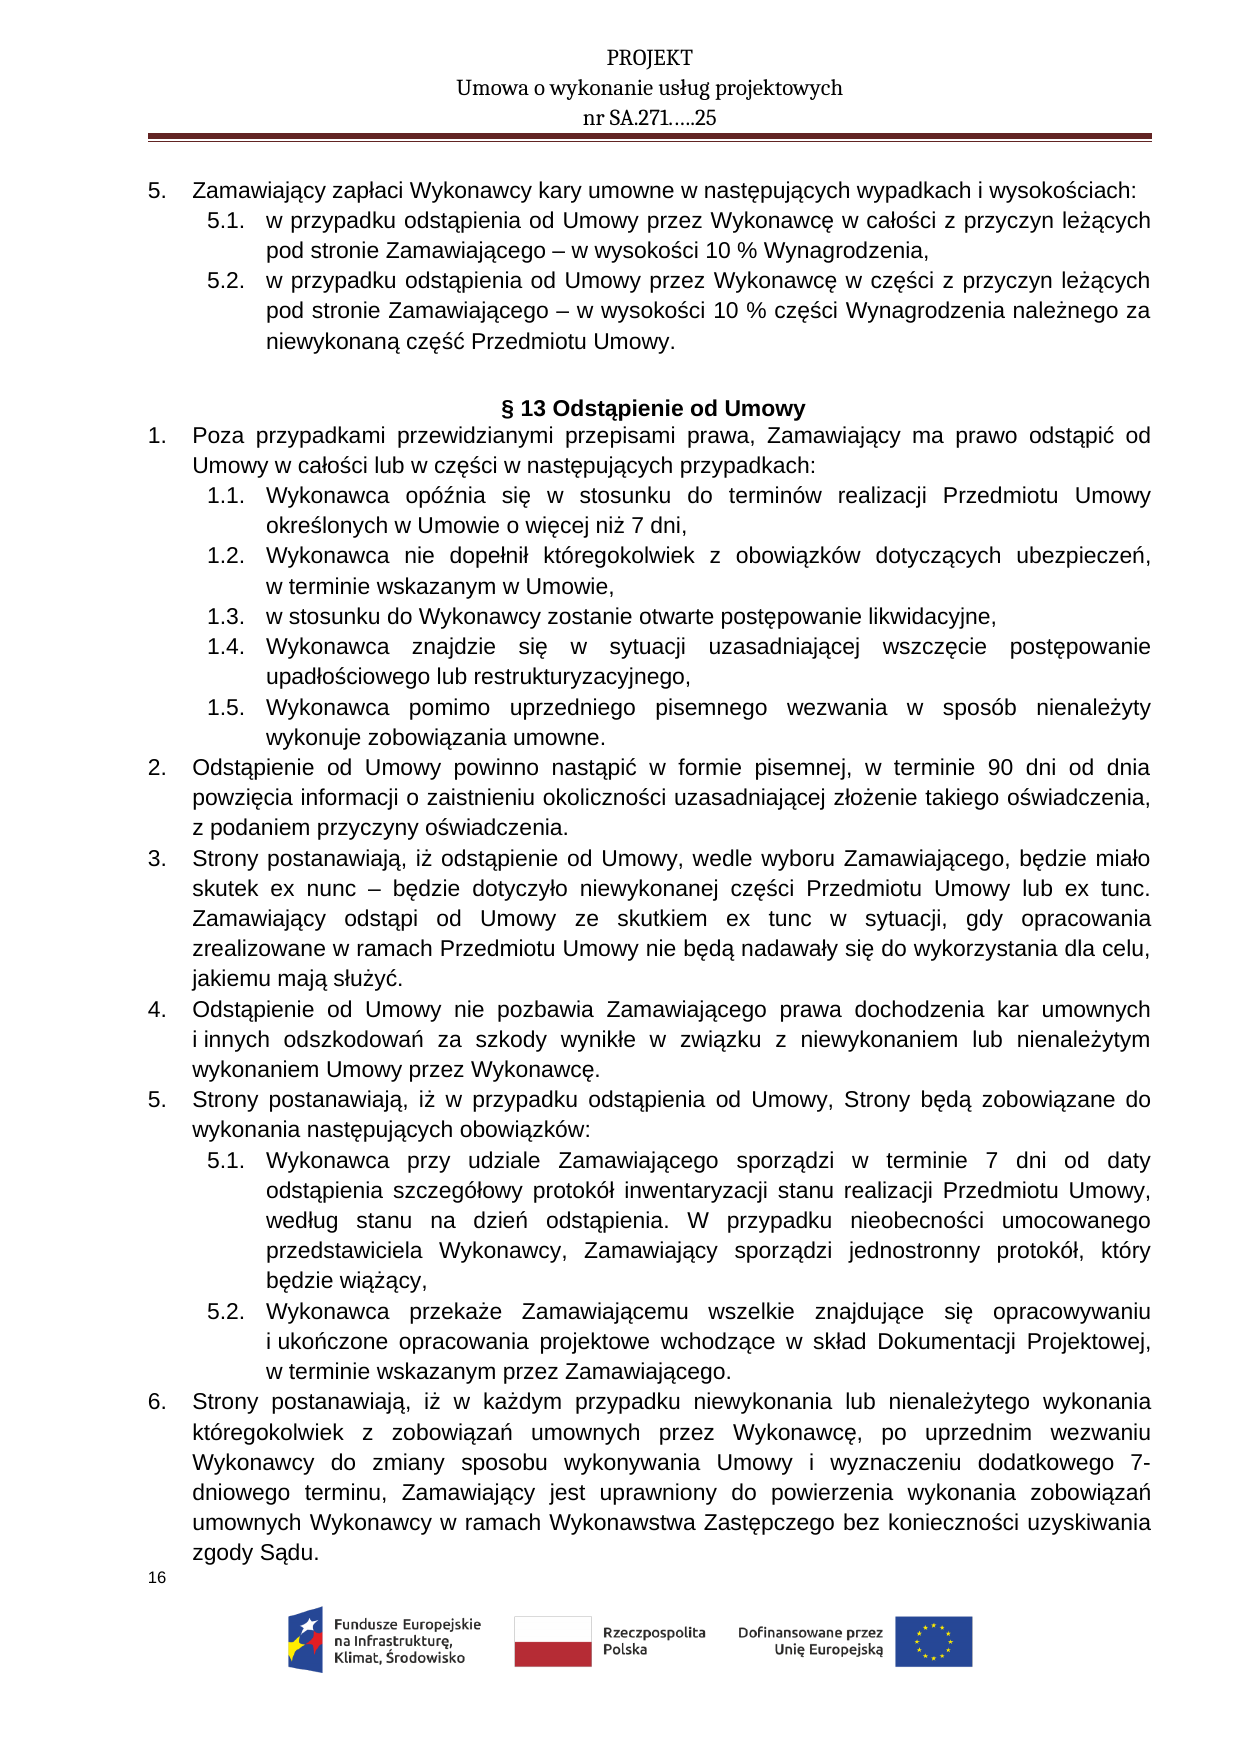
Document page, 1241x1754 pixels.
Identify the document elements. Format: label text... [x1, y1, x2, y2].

subtitle Wykonawca nie dopełnił któregokolwiek z obowiązków dotyczących ubezpieczeń, w terminie wskazanym w Umowie, [207, 542, 1152, 599]
subtitle Wykonawca znajdzie się w sytuacji uzasadniającej wszczęcie postępowanie upadłościowego lub restrukturyzacyjnego, [207, 633, 1152, 690]
subtitle Wykonawca przekaże Zamawiającemu wszelkie znajdujące się opracowywaniu i ukończone opracowania projektowe wchodzące w skład Dokumentacji Projektowej, w terminie wskazanym przez Zamawiającego. [207, 1298, 1152, 1384]
subtitle Strony postanawiają, iż odstąpienie od Umowy, wedle wyboru Zamawiającego, będzie miało skutek ex nunc – będzie dotyczyło niewykonanej części Przedmiotu Umowy lub ex tunc. Zamawiający odstąpi od Umowy ze skutkiem ex tunc w sytuacji, gdy opracowania zrealizowane w ramach Przedmiotu Umowy nie będą nadawały się do wykorzystania dla celu, jakiemu mają służyć. [148, 844, 1152, 992]
subtitle w przypadku odstąpienia od Umowy przez Wykonawcę w całości z przyczyn leżących pod stronie Zamawiającego – w wysokości 10 % Wynagrodzenia, [207, 207, 1152, 263]
subtitle Odstąpienie od Umowy nie pozbawia Zamawiającego prawa dochodzenia kar umownych i innych odszkodowań za szkody wynikłe w związku z niewykonaniem lub nienależytym wykonaniem Umowy przez Wykonawcę. [148, 996, 1152, 1082]
subtitle Wykonawca pomimo uprzedniego pisemnego wezwania w sposób nienależyty wykonuje zobowiązania umowne. [207, 693, 1152, 750]
subtitle w stosunku do Wykonawcy zostanie otwarte postępowanie likwidacyjne, [207, 603, 1152, 629]
subtitle Zamawiający zapłaci Wykonawcy kary umowne w następujących wypadkach i wysokościach: [148, 177, 1152, 203]
subtitle Odstąpienie od Umowy [148, 395, 1152, 422]
subtitle Strony postanawiają, iż w każdym przypadku niewykonania lub nienależytego wykonania któregokolwiek z zobowiązań umownych przez Wykonawcę, po uprzednim wezwaniu Wykonawcy do zmiany sposobu wykonywania Umowy i wyznaczeniu dodatkowego 7-dniowego terminu, Zamawiający jest uprawniony do powierzenia wykonania zobowiązań umownych Wykonawcy w ramach Wykonawstwa Zastępczego bez konieczności uzyskiwania zgody Sądu. [148, 1388, 1152, 1566]
subtitle Odstąpienie od Umowy powinno nastąpić w formie pisemnej, w terminie 90 dni od dnia powzięcia informacji o zaistnieniu okoliczności uzasadniającej złożenie takiego oświadczenia, z podaniem przyczyny oświadczenia. [148, 754, 1152, 841]
subtitle Wykonawca przy udziale Zamawiającego sporządzi w terminie 7 dni od daty odstąpienia szczegółowy protokół inwentaryzacji stanu realizacji Przedmiotu Umowy, według stanu na dzień odstąpienia. W przypadku nieobecności umocowanego przedstawiciela Wykonawcy, Zamawiający sporządzi jednostronny protokół, który będzie wiążący, [207, 1147, 1152, 1294]
subtitle w przypadku odstąpienia od Umowy przez Wykonawcę w części z przyczyn leżących pod stronie Zamawiającego – w wysokości 10 % części Wynagrodzenia należnego za niewykonaną część Przedmiotu Umowy. [207, 267, 1152, 354]
subtitle Strony postanawiają, iż w przypadku odstąpienia od Umowy, Strony będą zobowiązane do wykonania następujących obowiązków: [148, 1086, 1152, 1143]
subtitle Poza przypadkami przewidzianymi przepisami prawa, Zamawiający ma prawo odstąpić od Umowy w całości lub w części w następujących przypadkach: [148, 422, 1152, 478]
subtitle Wykonawca opóźnia się w stosunku do terminów realizacji Przedmiotu Umowy określonych w Umowie o więcej niż 7 dni, [207, 482, 1152, 539]
picture [271, 1589, 991, 1690]
